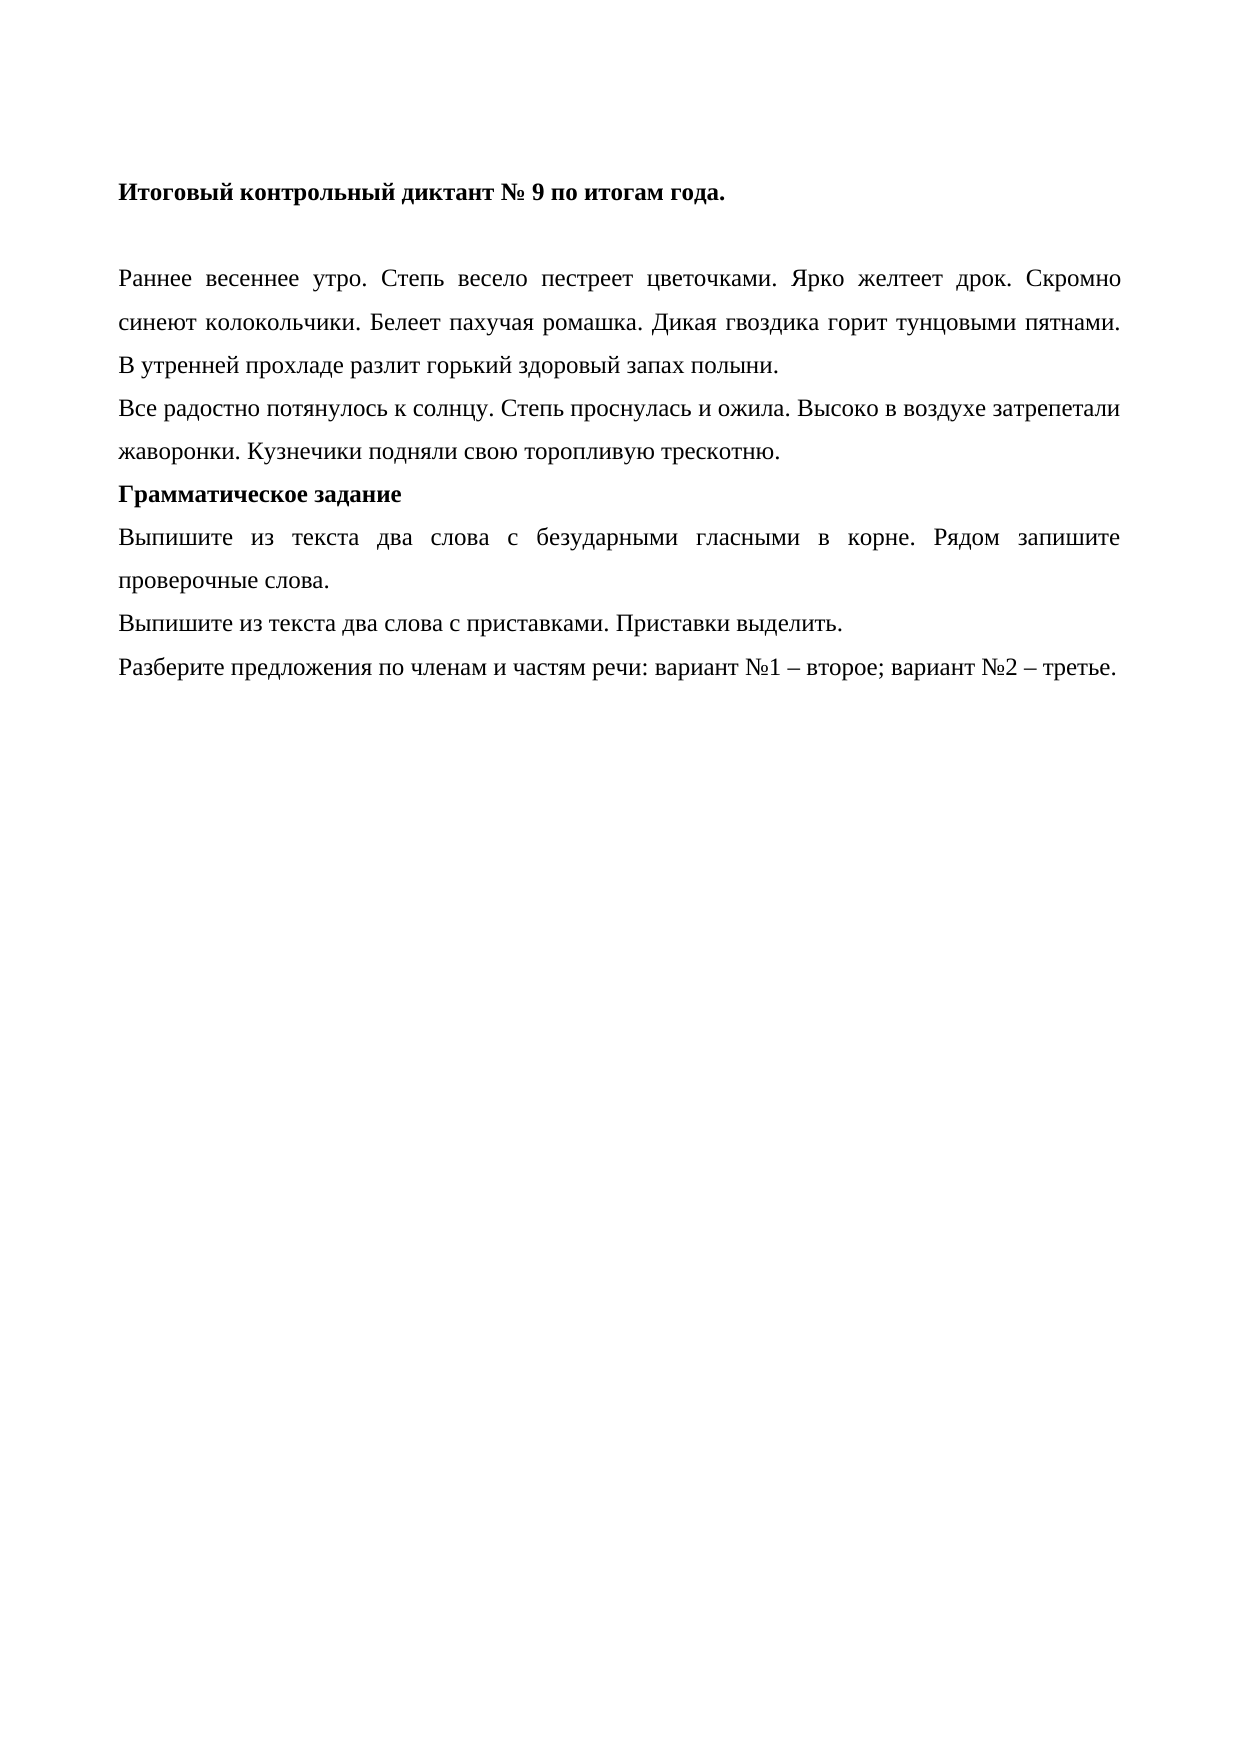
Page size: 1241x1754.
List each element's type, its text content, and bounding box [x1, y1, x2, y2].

text Все радостно потянулось к солнцу. Степь проснулась и ожила. Высоко в воздухе затрепетали жаворонки. Кузнечики подняли свою торопливую трескотню. [118, 393, 1122, 465]
text Разберите предложения по членам и частям речи: вариант №1 – второе; вариант №2 – третье. [118, 652, 1122, 680]
text Итоговый контрольный диктант № 9 по итогам года. [118, 177, 1122, 206]
text Выпишите из текста два слова с безударными гласными в корне. Рядом запишите проверочные слова. [118, 522, 1122, 594]
text Раннее весеннее утро. Степь весело пестреет цветочками. Ярко желтеет дрок. Скромно синеют колокольчики. Белеет пахучая ромашка. Дикая гвоздика горит тунцовыми пятнами. В утренней прохладе разлит горький здоровый запах полыни. [118, 263, 1122, 378]
text Выпишите из текста два слова с приставками. Приставки выделить. [118, 608, 1122, 637]
text Грамматическое задание [118, 479, 1122, 508]
